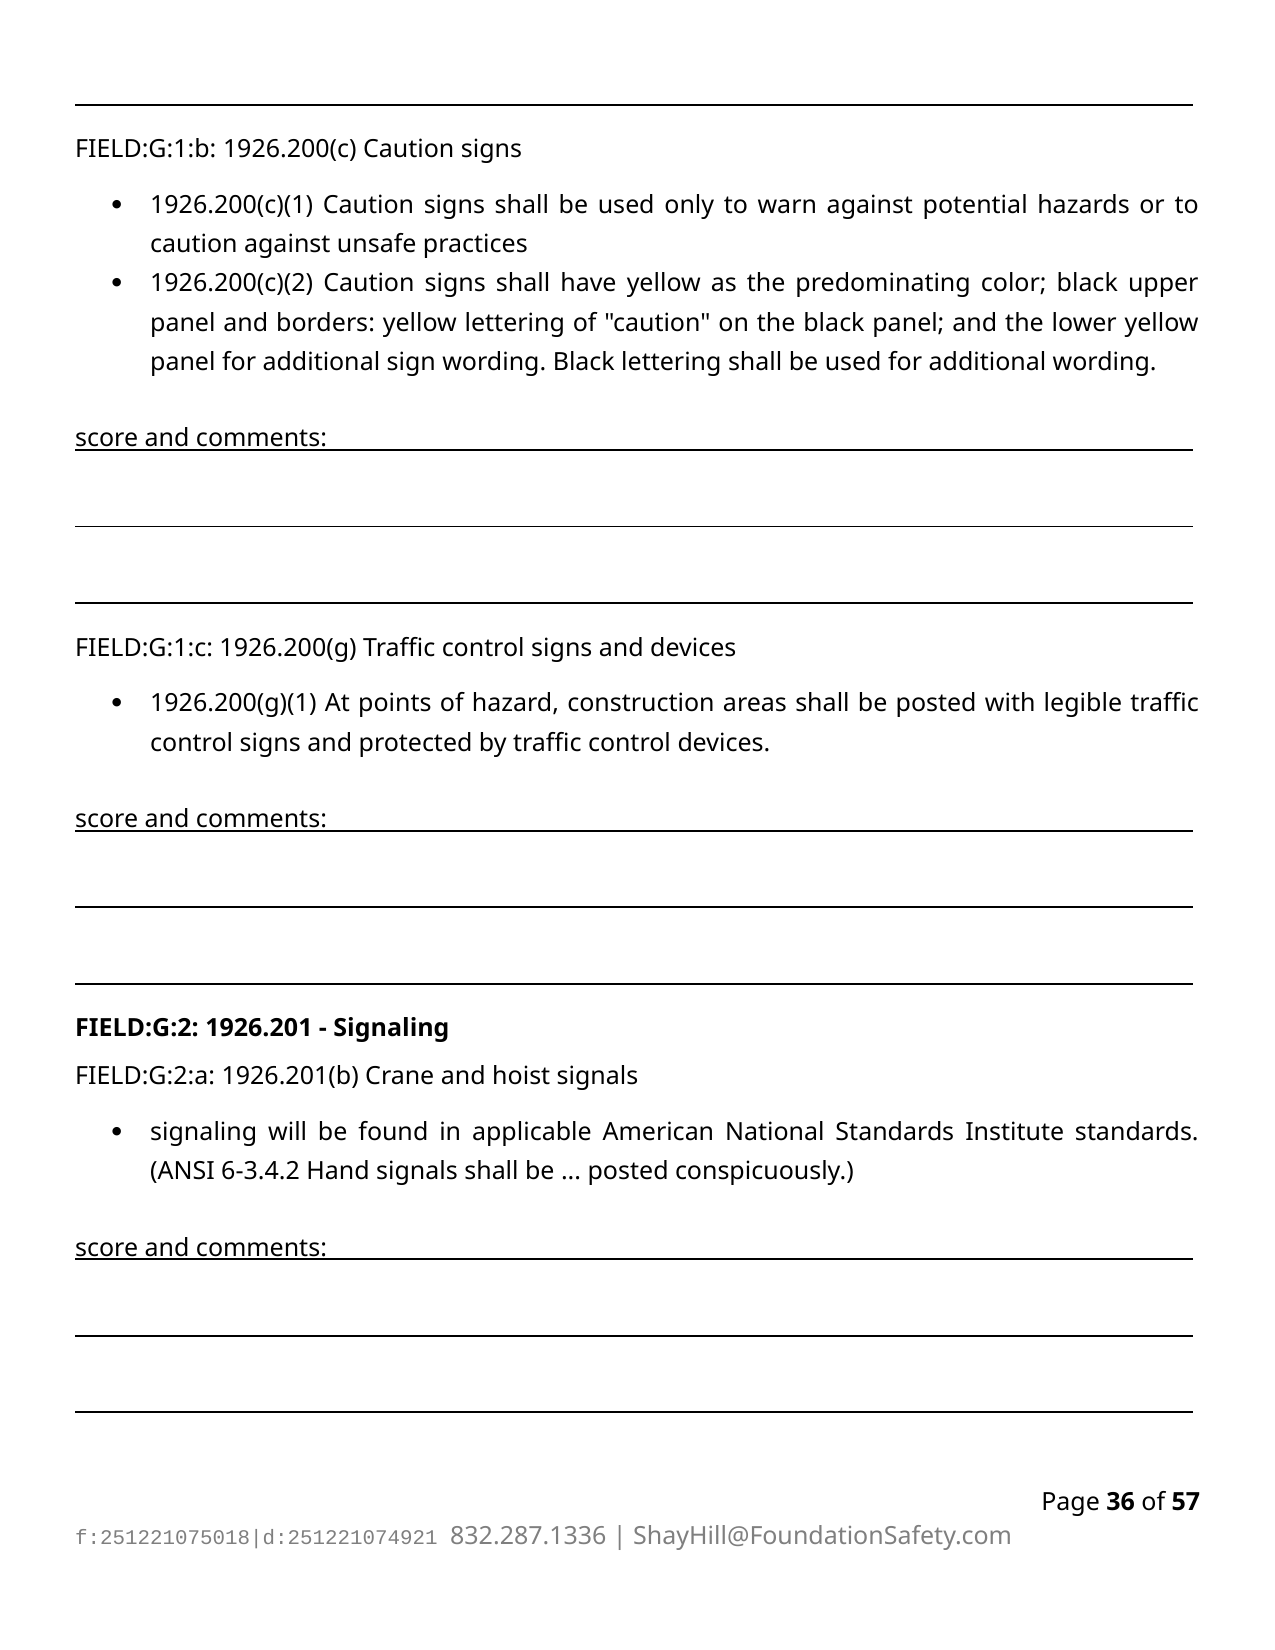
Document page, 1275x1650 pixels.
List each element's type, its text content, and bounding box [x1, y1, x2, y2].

text FIELD:G:2:a: 1926.201(b) Crane and hoist signals [75, 1057, 1200, 1092]
list 1926.200(c)(2) Caution signs shall have yellow as the predominating color; black upper panel and borders: yellow lettering of "caution" on the black panel; and the lower yellow panel for additional sign wording. Black lettering shall be used for additional wording. [112, 265, 1200, 377]
list 1926.200(c)(1) Caution signs shall be used only to warn against potential hazards or to caution against unsafe practices [112, 187, 1200, 260]
text score and comments: [75, 1229, 1200, 1263]
text score and comments: [75, 420, 1200, 454]
list 1926.200(g)(1) At points of hazard, construction areas shall be posted with legible traffic control signs and protected by traffic control devices. [112, 685, 1200, 758]
text score and comments: [75, 801, 1200, 835]
list signaling will be found in applicable American National Standards Institute standards. (ANSI 6-3.4.2 Hand signals shall be ... posted conspicuously.) [112, 1113, 1200, 1187]
text FIELD:G:1:b: 1926.200(c) Caution signs [75, 131, 1200, 165]
text FIELD:G:1:c: 1926.200(g) Traffic control signs and devices [75, 629, 1200, 663]
subtitle FIELD:G:2: 1926.201 - Signaling [75, 1010, 1200, 1044]
